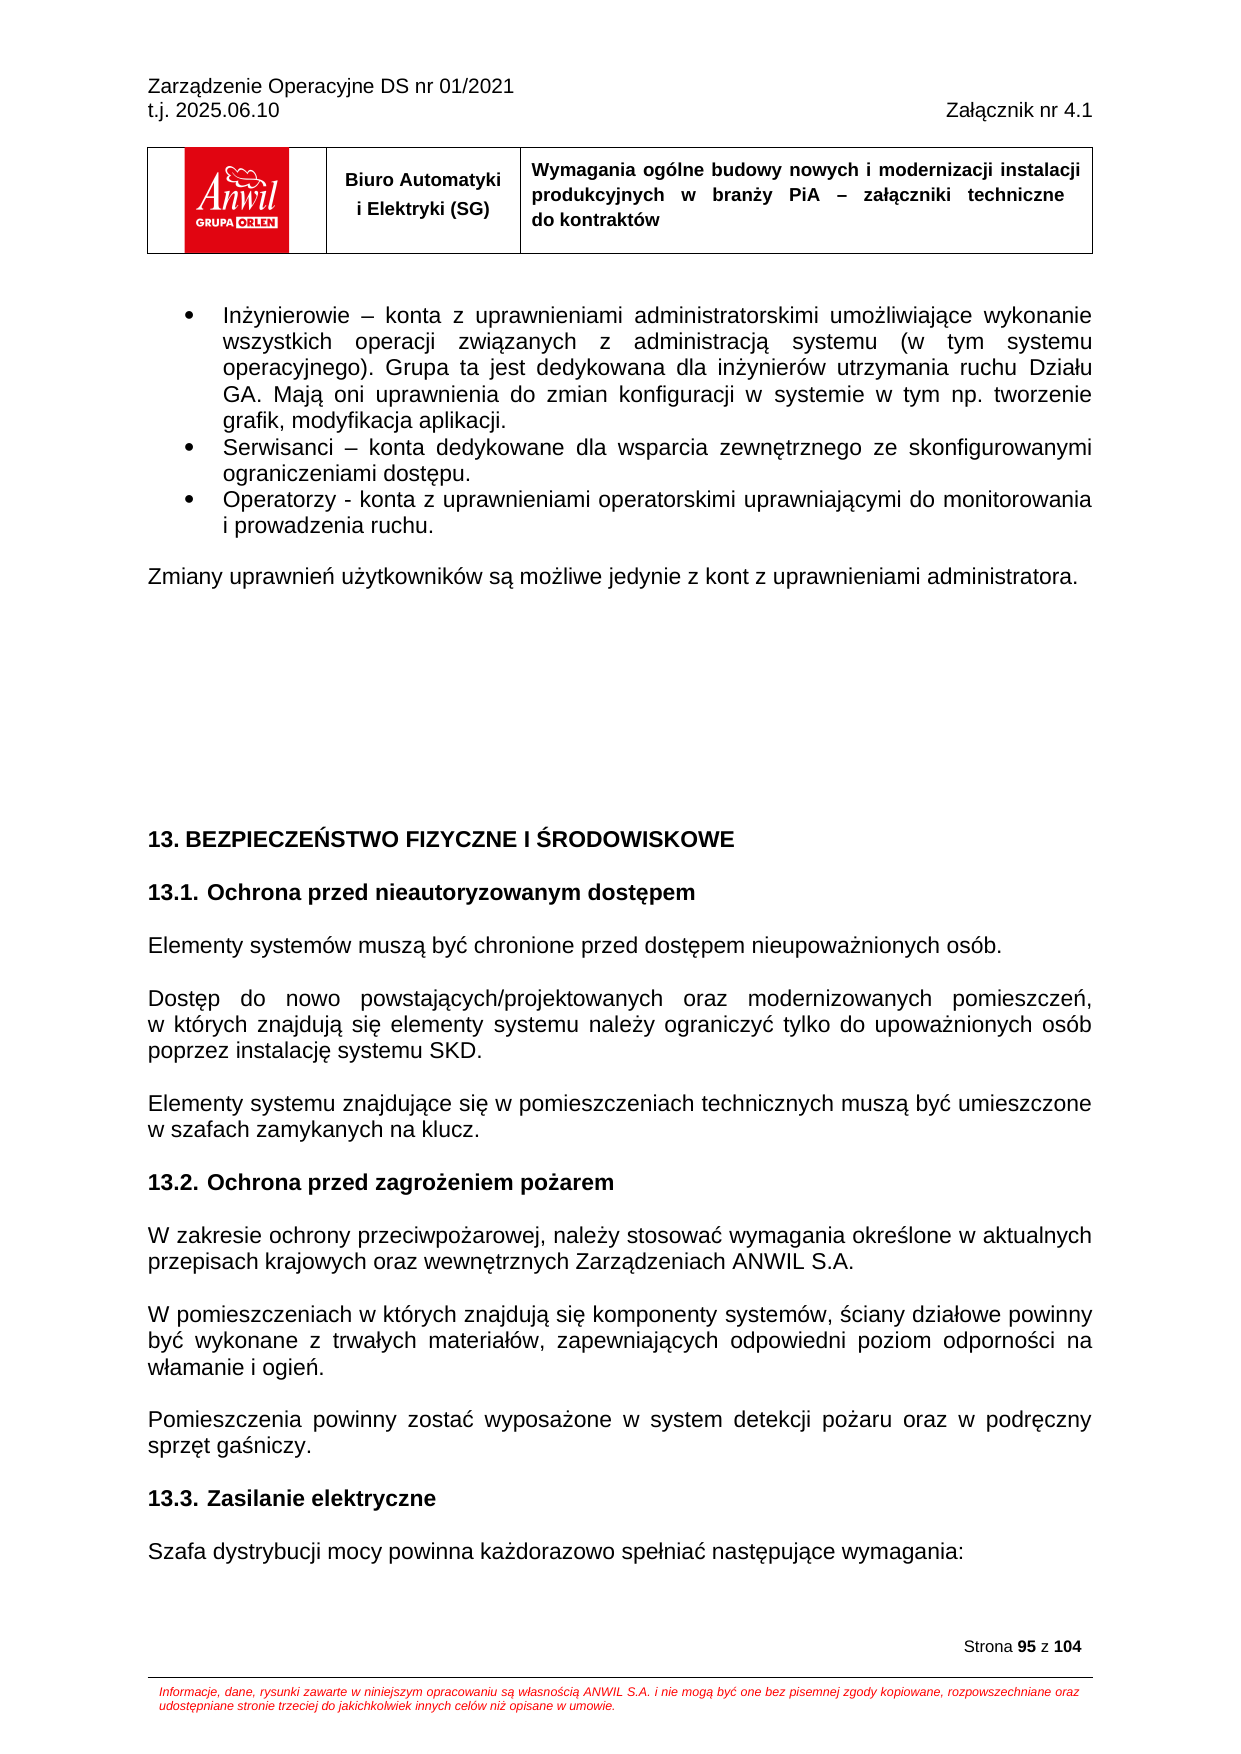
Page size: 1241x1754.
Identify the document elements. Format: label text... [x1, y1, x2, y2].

list Inżynierowie – konta z uprawnieniami administratorskimi umożliwiające wykonanie wszystkich operacji związanych z administracją systemu (w tym systemu operacyjnego). Grupa ta jest dedykowana dla inżynierów utrzymania ruchu Działu GA. Mają oni uprawnienia do zmian konfiguracji w systemie w tym np. tworzenie grafik, modyfikacja aplikacji. [185, 302, 1092, 433]
text Elementy systemu znajdujące się w pomieszczeniach technicznych muszą być umieszczone w szafach zamykanych na klucz. [148, 1090, 1092, 1143]
text Szafa dystrybucji mocy powinna każdorazowo spełniać następujące wymagania: [148, 1538, 1092, 1564]
list Operatorzy - konta z uprawnieniami operatorskimi uprawniającymi do monitorowania i prowadzenia ruchu. [185, 486, 1092, 539]
text Zmiany uprawnień użytkowników są możliwe jedynie z kont z uprawnieniami administratora. [148, 563, 1092, 589]
picture [184, 147, 290, 253]
text W pomieszczeniach w których znajdują się komponenty systemów, ściany działowe powinny być wykonane z trwałych materiałów, zapewniających odpowiedni poziom odporności na włamanie i ogień. [148, 1301, 1092, 1380]
text Elementy systemów muszą być chronione przed dostępem nieupoważnionych osób. [148, 932, 1092, 958]
subtitle Ochrona przed nieautoryzowanym dostępem [148, 879, 1092, 905]
subtitle BEZPIECZEŃSTWO FIZYCZNE I ŚRODOWISKOWE [148, 826, 1092, 853]
subtitle Zasilanie elektryczne [148, 1485, 1092, 1512]
text Pomieszczenia powinny zostać wyposażone w system detekcji pożaru oraz w podręczny sprzęt gaśniczy. [148, 1406, 1092, 1459]
text W zakresie ochrony przeciwpożarowej, należy stosować wymagania określone w aktualnych przepisach krajowych oraz wewnętrznych Zarządzeniach ANWIL S.A. [148, 1222, 1092, 1274]
list Serwisanci – konta dedykowane dla wsparcia zewnętrznego ze skonfigurowanymi ograniczeniami dostępu. [185, 433, 1092, 486]
subtitle Ochrona przed zagrożeniem pożarem [148, 1169, 1092, 1195]
text Dostęp do nowo powstających/projektowanych oraz modernizowanych pomieszczeń, w których znajdują się elementy systemu należy ograniczyć tylko do upoważnionych osób poprzez instalację systemu SKD. [148, 984, 1092, 1063]
